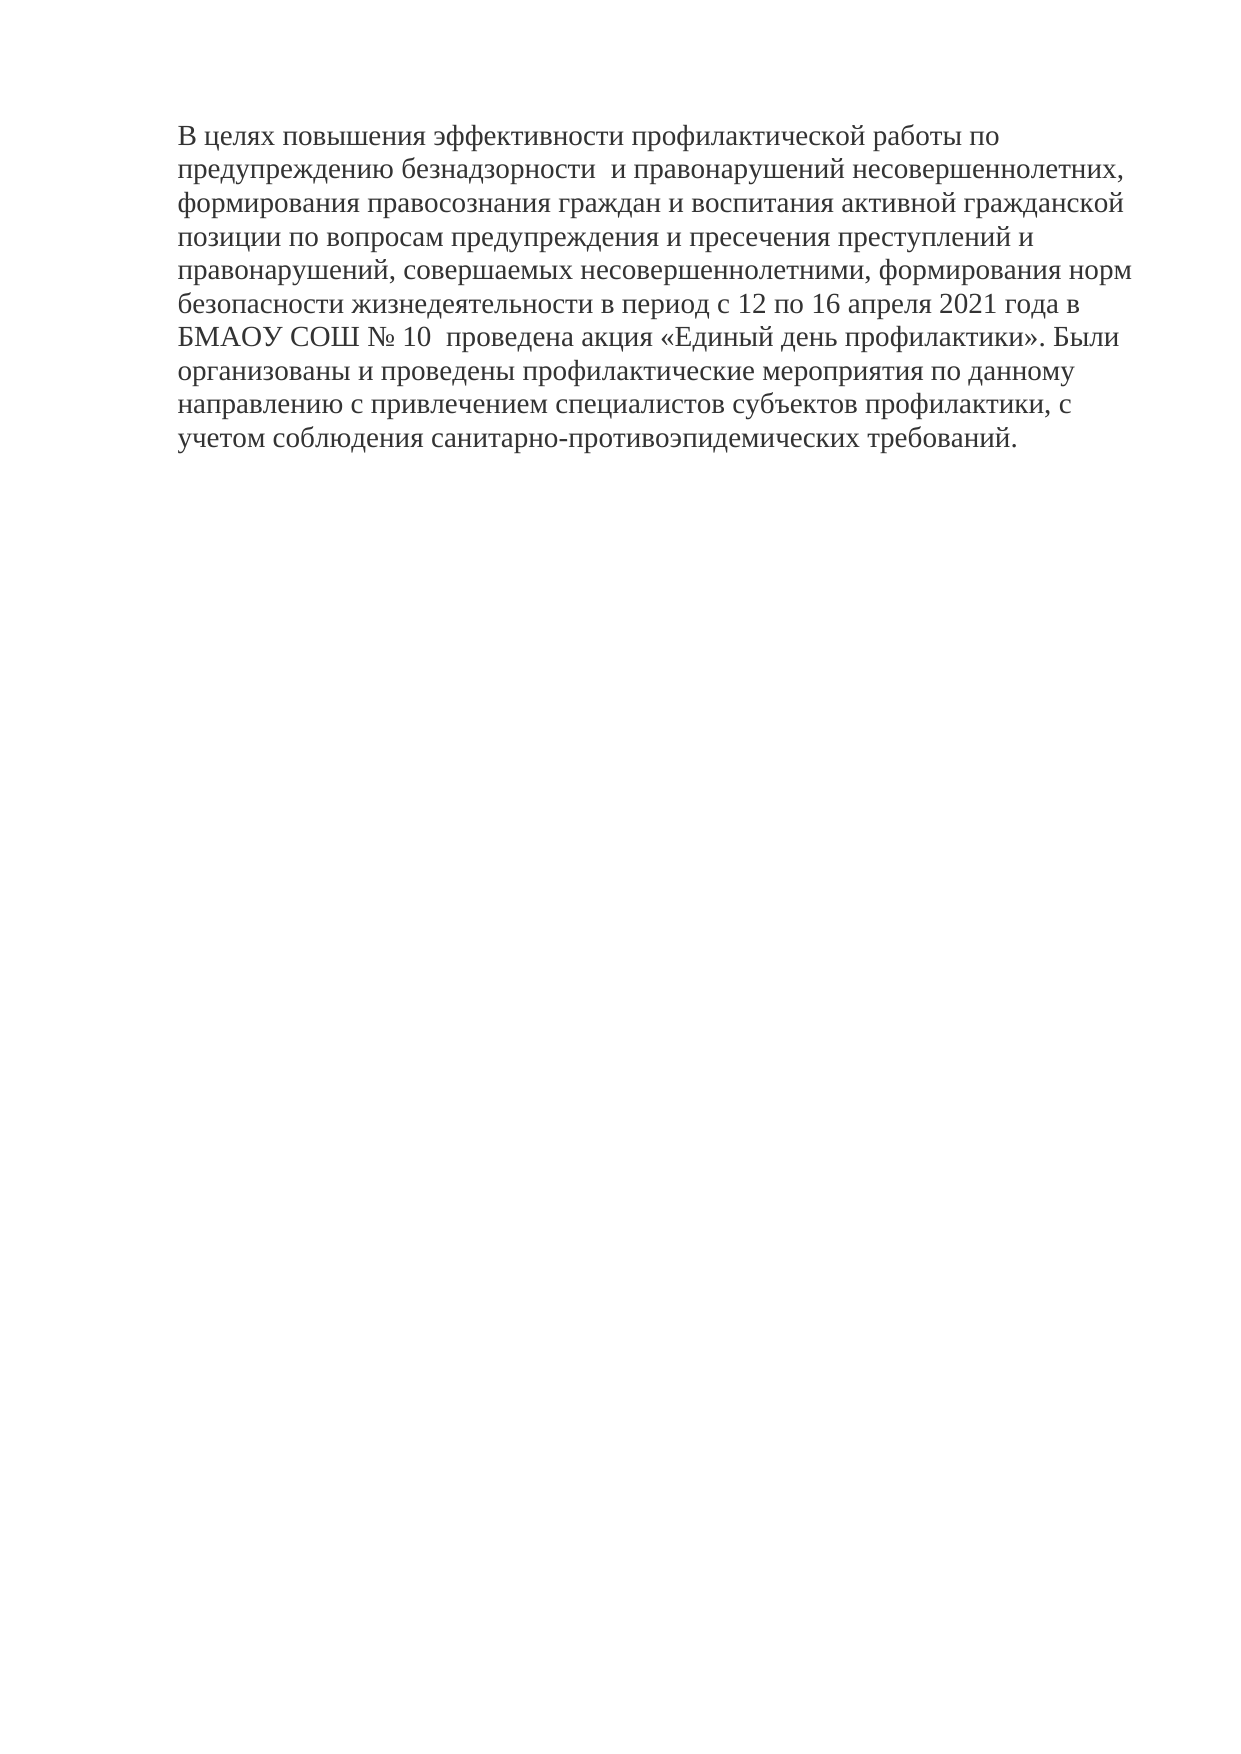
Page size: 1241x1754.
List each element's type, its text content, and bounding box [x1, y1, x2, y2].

text В целях повышения эффективности профилактической работы по предупреждению безнадзорности и правонарушений несовершеннолетних, формирования правосознания граждан и воспитания активной гражданской позиции по вопросам предупреждения и пресечения преступлений и правонарушений, совершаемых несовершеннолетними, формирования норм безопасности жизнедеятельности в период с 12 по 16 апреля 2021 года в БМАОУ СОШ № 10 проведена акция «Единый день профилактики». Были организованы и проведены профилактические мероприятия по данному направлению с привлечением специалистов субъектов профилактики, с учетом соблюдения санитарно-противоэпидемических требований. [177, 118, 1152, 453]
